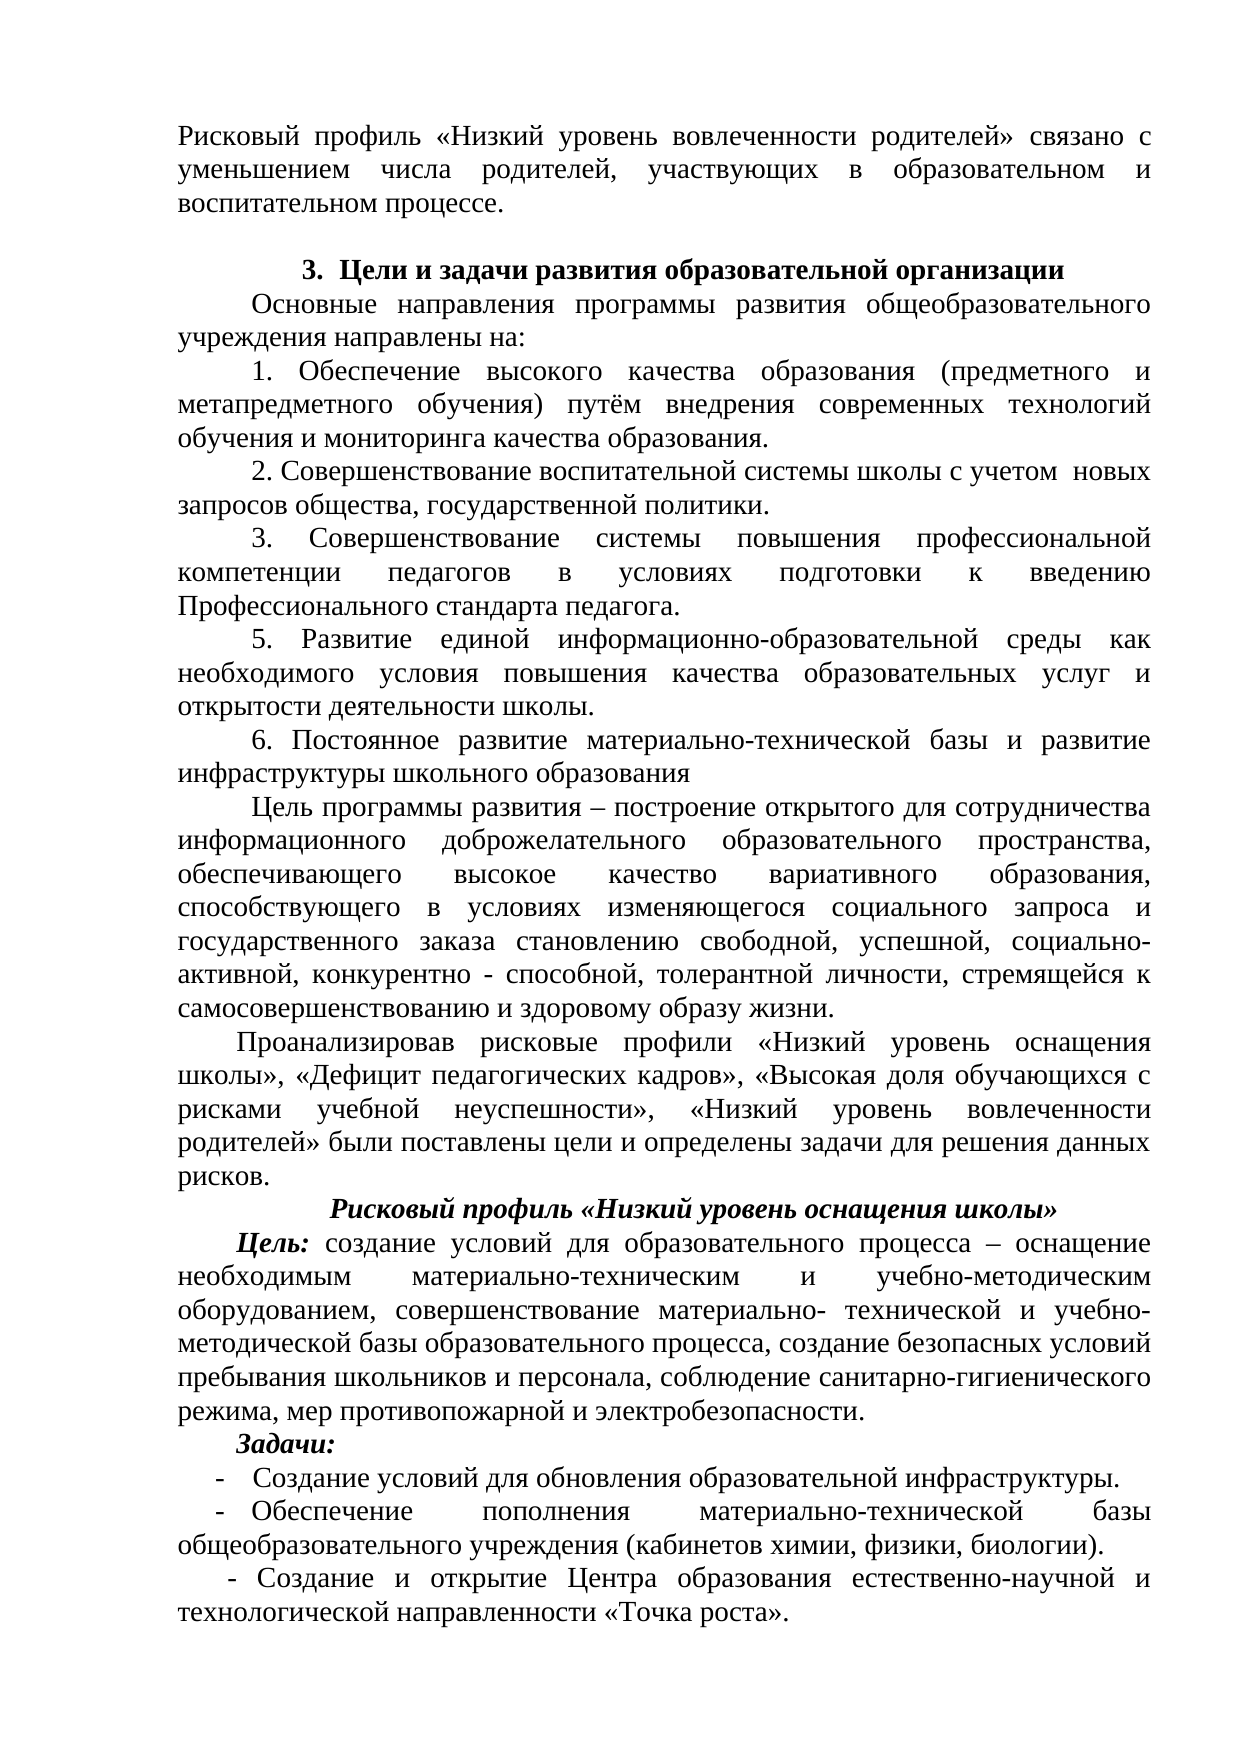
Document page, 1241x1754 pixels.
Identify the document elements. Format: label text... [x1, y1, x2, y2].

list Цели и задачи развития образовательной организации [215, 252, 1152, 286]
text 2. Совершенствование воспитательной системы школы с учетом новых запросов общества, государственной политики. [177, 453, 1152, 521]
text Рисковый профиль «Низкий уровень оснащения школы» [177, 1191, 1152, 1225]
text 6. Постоянное развитие материально-технической базы и развитие инфраструктуры школьного образования [177, 722, 1152, 789]
list Создание условий для обновления образовательной инфраструктуры. [215, 1460, 1152, 1493]
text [177, 118, 1152, 219]
text Основные направления программы развития общеобразовательного учреждения направлены на: [177, 286, 1152, 353]
text Задачи: [177, 1426, 1152, 1460]
text Цель: создание условий для образовательного процесса – оснащение необходимым материально-техническим и учебно-методическим оборудованием, совершенствование материально- технической и учебно-методической базы образовательного процесса, создание безопасных условий пребывания школьников и персонала, соблюдение санитарно-гигиенического режима, мер противопожарной и электробезопасности. [177, 1225, 1152, 1426]
text Проанализировав рисковые профили «Низкий уровень оснащения школы», «Дефицит педагогических кадров», «Высокая доля обучающихся с рисками учебной неуспешности», «Низкий уровень вовлеченности родителей» были поставлены цели и определены задачи для решения данных рисков. [177, 1024, 1152, 1191]
text 3. Совершенствование системы повышения профессиональной компетенции педагогов в условиях подготовки к введению Профессионального стандарта педагога. [177, 521, 1152, 621]
text - Создание и открытие Центра образования естественно-научной и технологической направленности «Точка роста». [177, 1560, 1152, 1627]
text 1. Обеспечение высокого качества образования (предметного и метапредметного обучения) путём внедрения современных технологий обучения и мониторинга качества образования. [177, 353, 1152, 453]
list Обеспечение пополнения материально-технической базы общеобразовательного учреждения (кабинетов химии, физики, биологии). [177, 1493, 1152, 1560]
text Цель программы развития – построение открытого для сотрудничества информационного доброжелательного образовательного пространства, обеспечивающего высокое качество вариативного образования, способствующего в условиях изменяющегося социального запроса и государственного заказа становлению свободной, успешной, социально-активной, конкурентно - способной, толерантной личности, стремящейся к самосовершенствованию и здоровому образу жизни. [177, 789, 1152, 1024]
text 5. Развитие единой информационно-образовательной среды как необходимого условия повышения качества образовательных услуг и открытости деятельности школы. [177, 621, 1152, 722]
